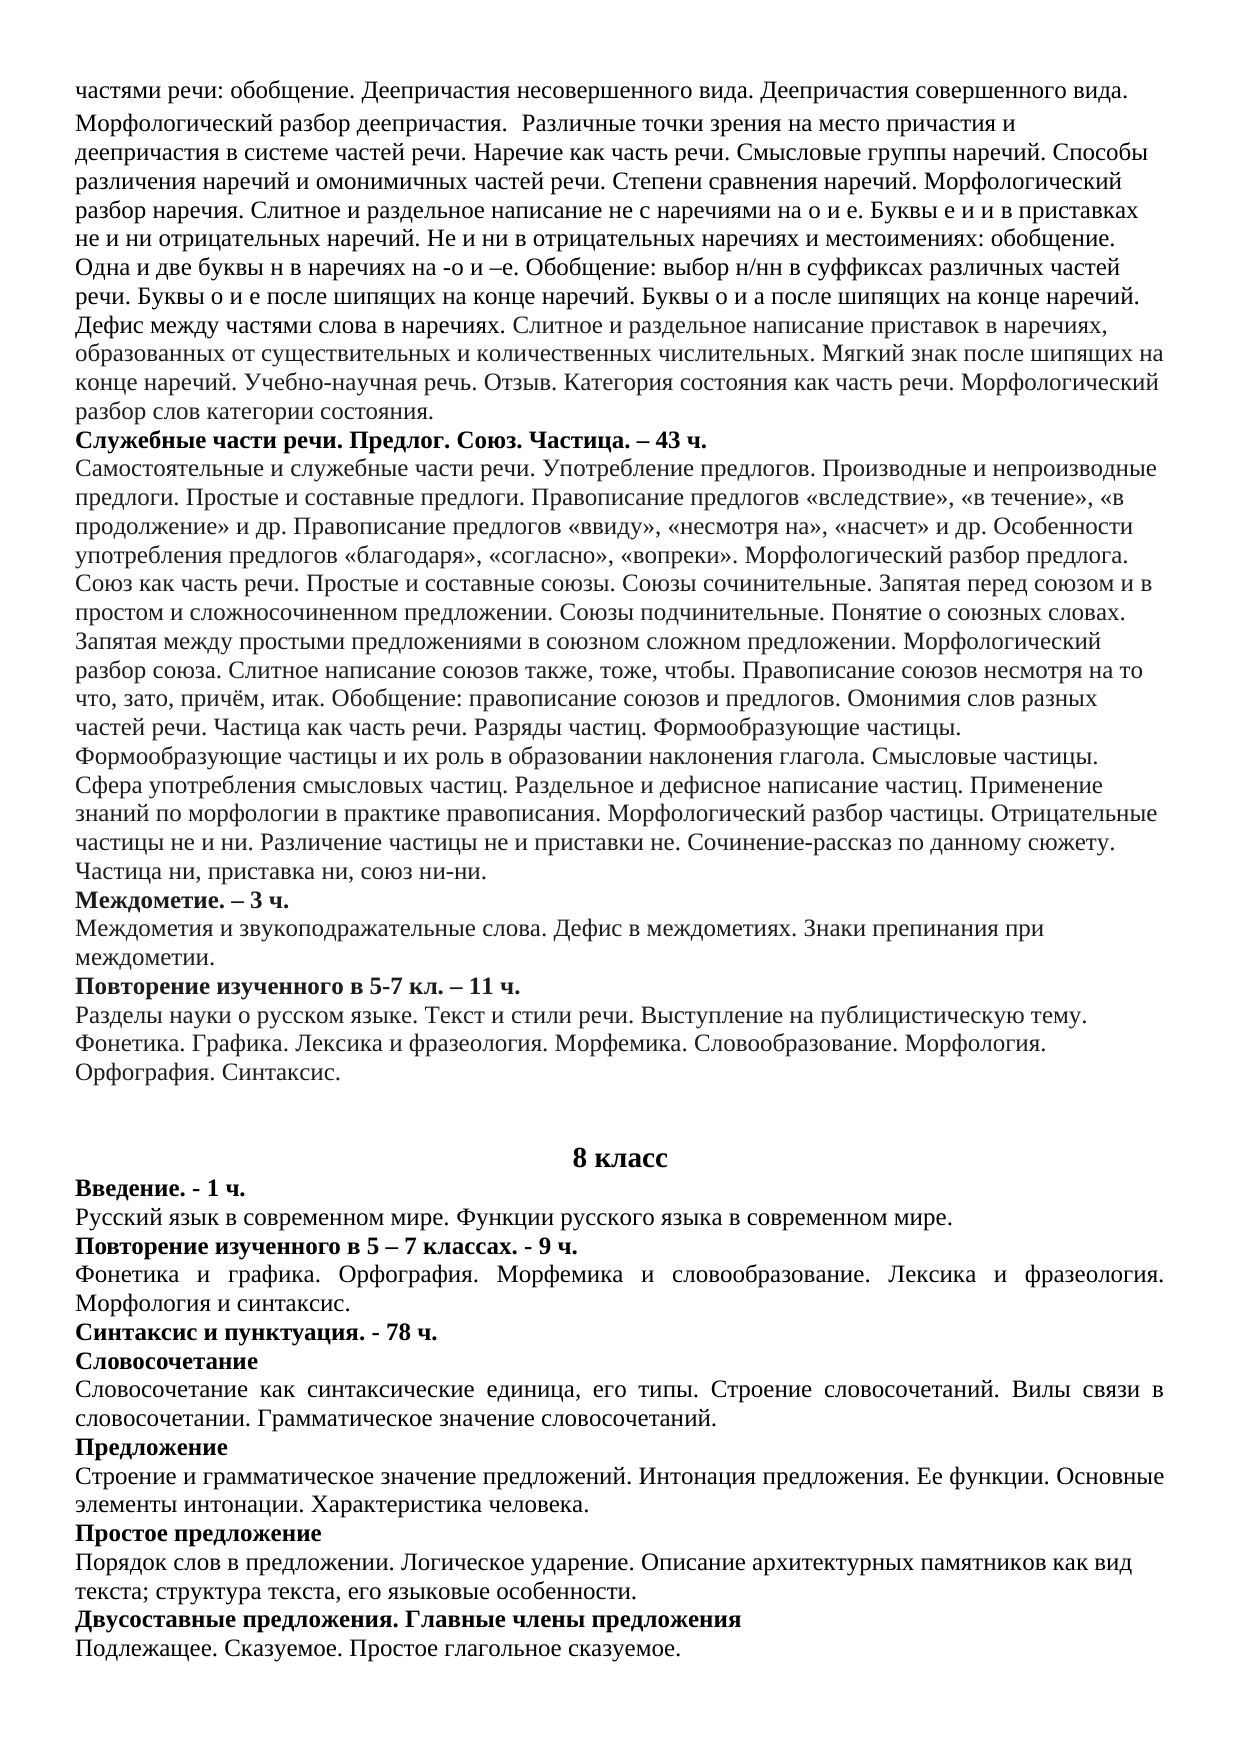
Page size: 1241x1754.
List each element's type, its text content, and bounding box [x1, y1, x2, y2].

text Порядок слов в предложении. Логическое ударение. Описание архитектурных памятников как вид текста; структура текста, его языковые особенности. [75, 1547, 1165, 1604]
text Синтаксис и пунктуация. - 78 ч. [75, 1317, 1165, 1346]
text Строение и грамматическое значение предложений. Интонация предложения. Ее функции. Основные элементы интонации. Характеристика человека. [75, 1461, 1165, 1518]
text Фонетика и графика. Орфография. Морфемика и словообразование. Лексика и фразеология. Морфология и синтаксис. [75, 1259, 1165, 1317]
text Повторение изученного в 5-7 кл. – 11 ч. [75, 971, 1165, 1000]
text Русский язык в современном мире. Функции русского языка в современном мире. [75, 1202, 1165, 1231]
text Междометие. – 3 ч. [75, 885, 1165, 913]
text Разделы науки о русском языке. Текст и стили речи. Выступление на публицистическую тему. Фонетика. Графика. Лексика и фразеология. Морфемика. Словообразование. Морфология. Орфография. Синтаксис. [75, 1000, 1165, 1086]
text Двусоставные предложения. Главные члены предложения [75, 1604, 1165, 1633]
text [75, 75, 1165, 425]
text Междометия и звукоподражательные слова. Дефис в междометиях. Знаки препинания при междометии. [75, 913, 1165, 971]
text Словосочетание как синтаксические единица, его типы. Строение словосочетаний. Вилы связи в словосочетании. Грамматическое значение словосочетаний. [75, 1374, 1165, 1432]
text Словосочетание [75, 1346, 1165, 1374]
text Простое предложение [75, 1518, 1165, 1547]
text Подлежащее. Сказуемое. Простое глагольное сказуемое. [75, 1633, 1165, 1662]
text Предложение [75, 1432, 1165, 1461]
text Повторение изученного в 5 – 7 классах. - 9 ч. [75, 1231, 1165, 1259]
text Самостоятельные и служебные части речи. Употребление предлогов. Производные и непроизводные предлоги. Простые и составные предлоги. Правописание предлогов «вследствие», «в течение», «в продолжение» и др. Правописание предлогов «ввиду», «несмотря на», «насчет» и др. Особенности употребления предлогов «благодаря», «согласно», «вопреки». Морфологический разбор предлога. Союз как часть речи. Простые и составные союзы. Союзы сочинительные. Запятая перед союзом и в простом и сложносочиненном предложении. Союзы подчинительные. Понятие о союзных словах. Запятая между простыми предложениями в союзном сложном предложении. Морфологический разбор союза. Слитное написание союзов также, тоже, чтобы. Правописание союзов несмотря на то что, зато, причём, итак. Обобщение: правописание союзов и предлогов. Омонимия слов разных частей речи. Частица как часть речи. Разряды частиц. Формообразующие частицы. Формообразующие частицы и их роль в образовании наклонения глагола. Смысловые частицы. Сфера употребления смысловых частиц. Раздельное и дефисное написание частиц. Применение знаний по морфологии в практике правописания. Морфологический разбор частицы. Отрицательные частицы не и ни. Различение частицы не и приставки не. Сочинение-рассказ по данному сюжету. Частица ни, приставка ни, союз ни-ни. [75, 453, 1165, 885]
text Служебные части речи. Предлог. Союз. Частица. – 43 ч. [75, 425, 1165, 453]
text Введение. - 1 ч. [75, 1173, 1165, 1202]
text 8 класс [75, 1140, 1165, 1173]
